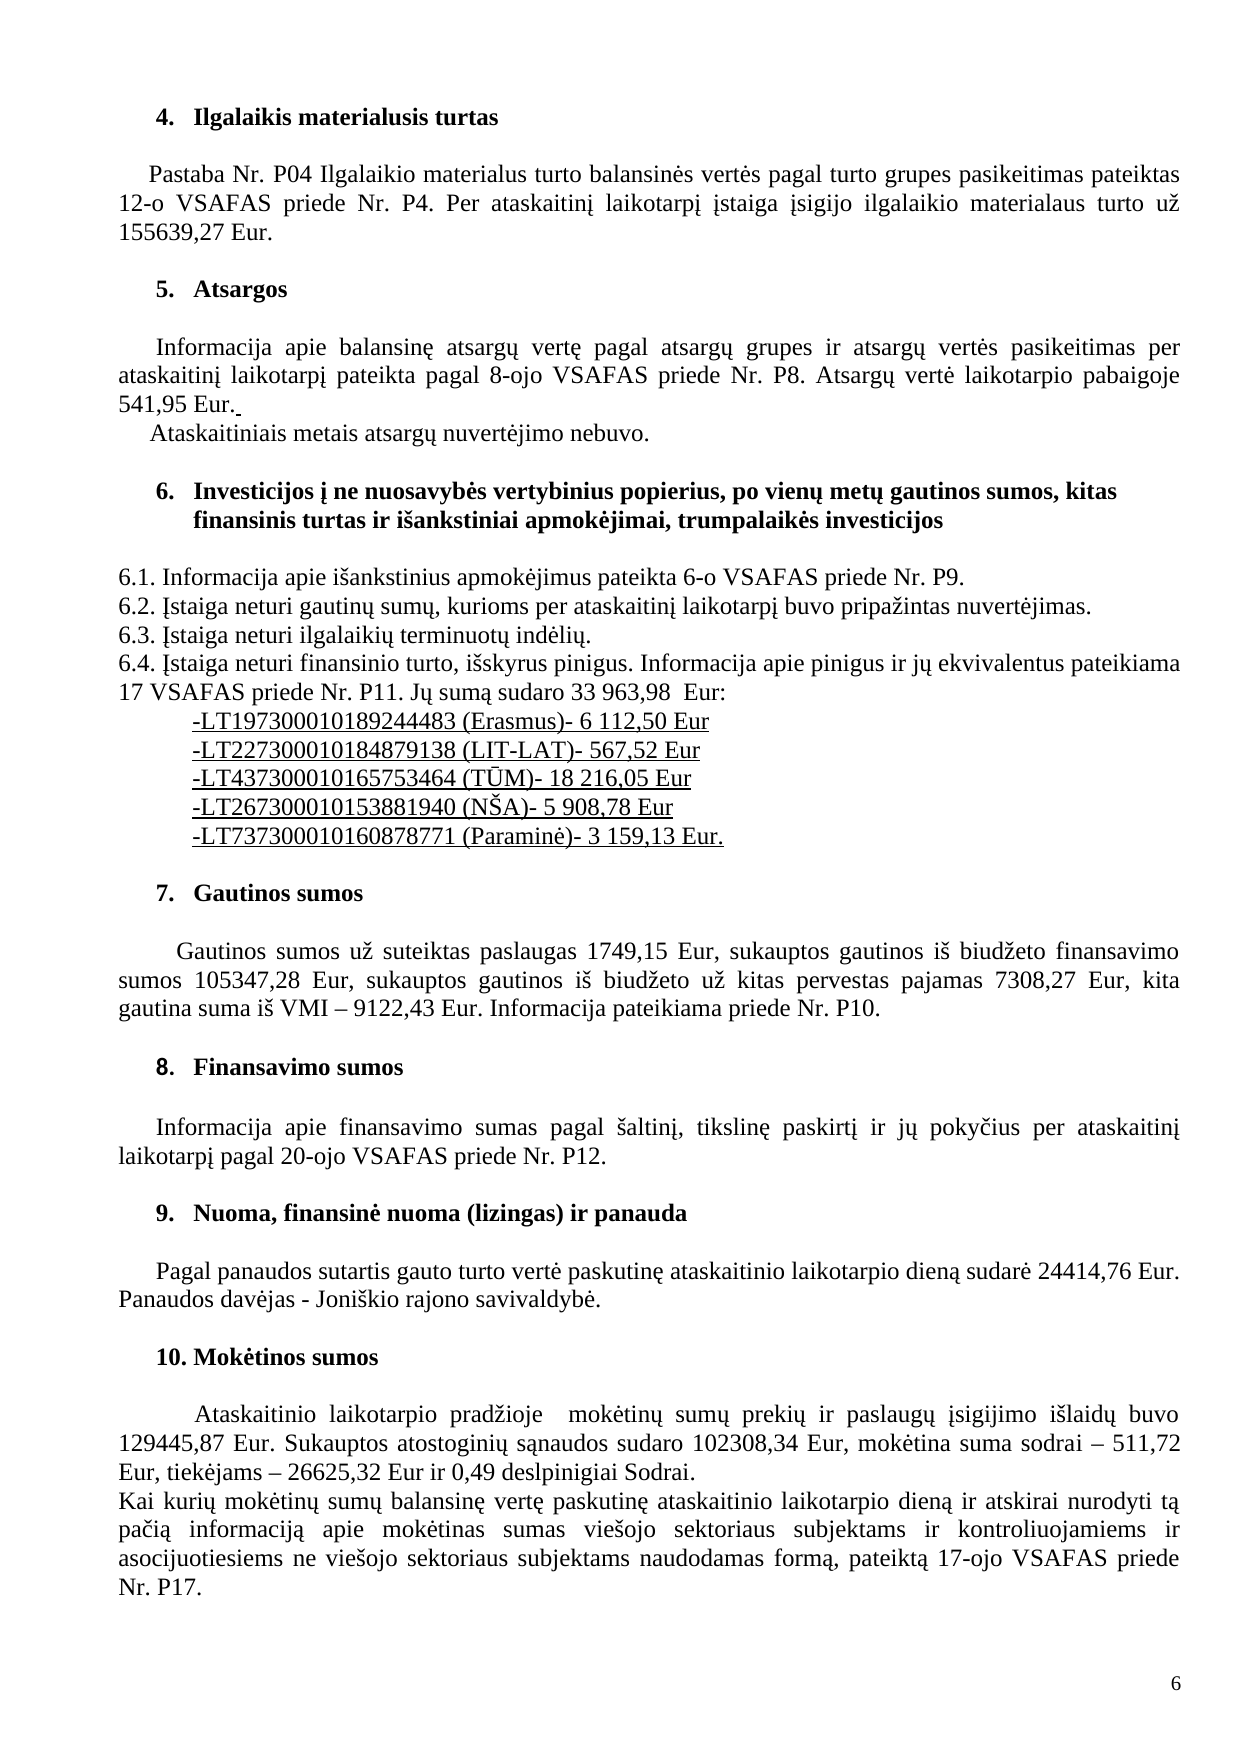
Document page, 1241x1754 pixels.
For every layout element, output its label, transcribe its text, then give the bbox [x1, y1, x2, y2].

text 6.4. Įstaiga neturi finansinio turto, išskyrus pinigus. Informacija apie pinigus ir jų ekvivalentus pateikiama 17 VSAFAS priede Nr. P11. Jų sumą sudaro 33 963,98 Eur: [118, 648, 1181, 706]
text -LT227300010184879138 (LIT-LAT)- 567,52 Eur [118, 735, 1181, 763]
text Informacija apie finansavimo sumas pagal šaltinį, tikslinę paskirtį ir jų pokyčius per ataskaitinį laikotarpį pagal 20-ojo VSAFAS priede Nr. P12. [118, 1112, 1181, 1169]
text Gautinos sumos už suteiktas paslaugas 1749,15 Eur, sukauptos gautinos iš biudžeto finansavimo sumos 105347,28 Eur, sukauptos gautinos iš biudžeto už kitas pervestas pajamas 7308,27 Eur, kita gautina suma iš VMI – 9122,43 Eur. Informacija pateikiama priede Nr. P10. [118, 936, 1181, 1022]
text Ataskaitiniais metais atsargų nuvertėjimo nebuvo. [118, 418, 1181, 447]
list Ilgalaikis materialusis turtas [156, 102, 1181, 131]
list Investicijos į ne nuosavybės vertybinius popierius, po vienų metų gautinos sumos, kitas finansinis turtas ir išankstiniai apmokėjimai, trumpalaikės investicijos [156, 476, 1181, 533]
list Nuoma, finansinė nuoma (lizingas) ir panauda [156, 1198, 1181, 1227]
text Informacija apie balansinę atsargų vertę pagal atsargų grupes ir atsargų vertės pasikeitimas per ataskaitinį laikotarpį pateikta pagal 8-ojo VSAFAS priede Nr. P8. Atsargų vertė laikotarpio pabaigoje 541,95 Eur. [118, 332, 1181, 418]
text Pastaba Nr. P04 Ilgalaikio materialus turto balansinės vertės pagal turto grupes pasikeitimas pateiktas 12-o VSAFAS priede Nr. P4. Per ataskaitinį laikotarpį įstaiga įsigijo ilgalaikio materialaus turto už 155639,27 Eur. [118, 159, 1181, 246]
text Ataskaitinio laikotarpio pradžioje mokėtinų sumų prekių ir paslaugų įsigijimo išlaidų buvo 129445,87 Eur. Sukauptos atostoginių sąnaudos sudaro 102308,34 Eur, mokėtina suma sodrai – 511,72 Eur, tiekėjams – 26625,32 Eur ir 0,49 deslpinigiai Sodrai. [118, 1399, 1181, 1486]
text -LT437300010165753464 (TŪM)- 18 216,05 Eur [118, 763, 1181, 792]
text -LT737300010160878771 (Paraminė)- 3 159,13 Eur. [118, 821, 1181, 850]
list Mokėtinos sumos [156, 1342, 1181, 1371]
list Gautinos sumos [156, 878, 1181, 907]
text Kai kurių mokėtinų sumų balansinę vertę paskutinę ataskaitinio laikotarpio dieną ir atskirai nurodyti tą pačią informaciją apie mokėtinas sumas viešojo sektoriaus subjektams ir kontroliuojamiems ir asocijuotiesiems ne viešojo sektoriaus subjektams naudodamas formą, pateiktą 17-ojo VSAFAS priede Nr. P17. [118, 1486, 1181, 1601]
text 6.1. Informacija apie išankstinius apmokėjimus pateikta 6-o VSAFAS priede Nr. P9. [118, 562, 1181, 591]
text 6.3. Įstaiga neturi ilgalaikių terminuotų indėlių. [118, 620, 1181, 648]
list Atsargos [156, 274, 1181, 303]
list Finansavimo sumos [156, 1051, 1181, 1081]
text -LT267300010153881940 (NŠA)- 5 908,78 Eur [118, 792, 1181, 821]
text -LT197300010189244483 (Erasmus)- 6 112,50 Eur [118, 706, 1181, 735]
text 6.2. Įstaiga neturi gautinų sumų, kurioms per ataskaitinį laikotarpį buvo pripažintas nuvertėjimas. [118, 591, 1181, 620]
text Pagal panaudos sutartis gauto turto vertė paskutinę ataskaitinio laikotarpio dieną sudarė 24414,76 Eur. Panaudos davėjas - Joniškio rajono savivaldybė. [118, 1256, 1181, 1313]
